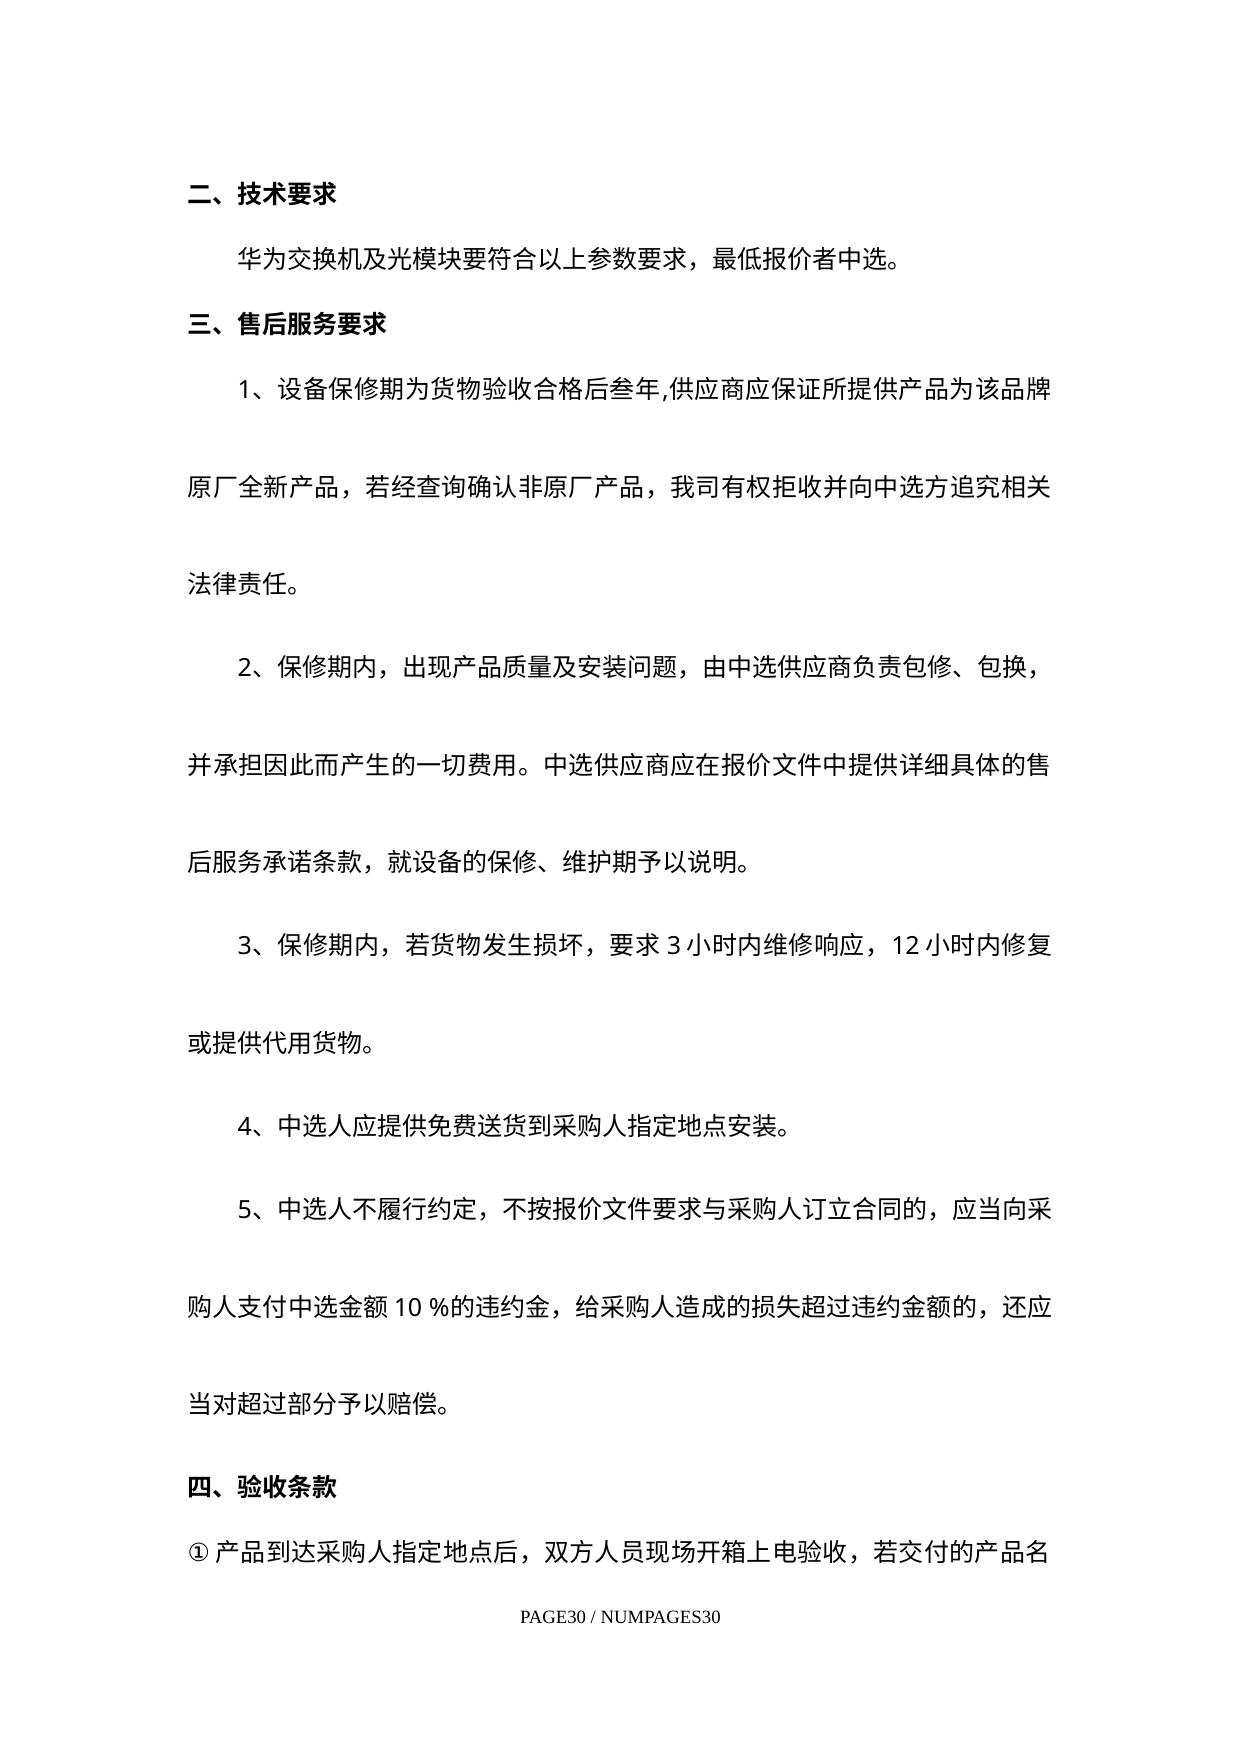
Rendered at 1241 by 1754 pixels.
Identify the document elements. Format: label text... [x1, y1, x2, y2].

text 1、设备保修期为货物验收合格后叁年,供应商应保证所提供产品为该品牌原厂全新产品，若经查询确认非原厂产品，我司有权拒收并向中选方追究相关法律责任。 [187, 355, 1053, 615]
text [187, 1518, 1053, 1583]
text 四、验收条款 [187, 1453, 1053, 1518]
text 4、中选人应提供免费送货到采购人指定地点安装。 [187, 1092, 1053, 1157]
text 华为交换机及光模块要符合以上参数要求，最低报价者中选。 [187, 225, 1053, 290]
text 3、保修期内，若货物发生损坏，要求3小时内维修响应，12小时内修复或提供代用货物。 [187, 911, 1053, 1074]
text 三、售后服务要求 [187, 290, 1053, 355]
text 2、保修期内，出现产品质量及安装问题，由中选供应商负责包修、包换，并承担因此而产生的一切费用。中选供应商应在报价文件中提供详细具体的售后服务承诺条款，就设备的保修、维护期予以说明。 [187, 633, 1053, 893]
text 二、技术要求 [187, 160, 1053, 225]
text 5、中选人不履行约定，不按报价文件要求与采购人订立合同的，应当向采购人支付中选金额10 %的违约金，给采购人造成的损失超过违约金额的，还应当对超过部分予以赔偿。 [187, 1175, 1053, 1435]
